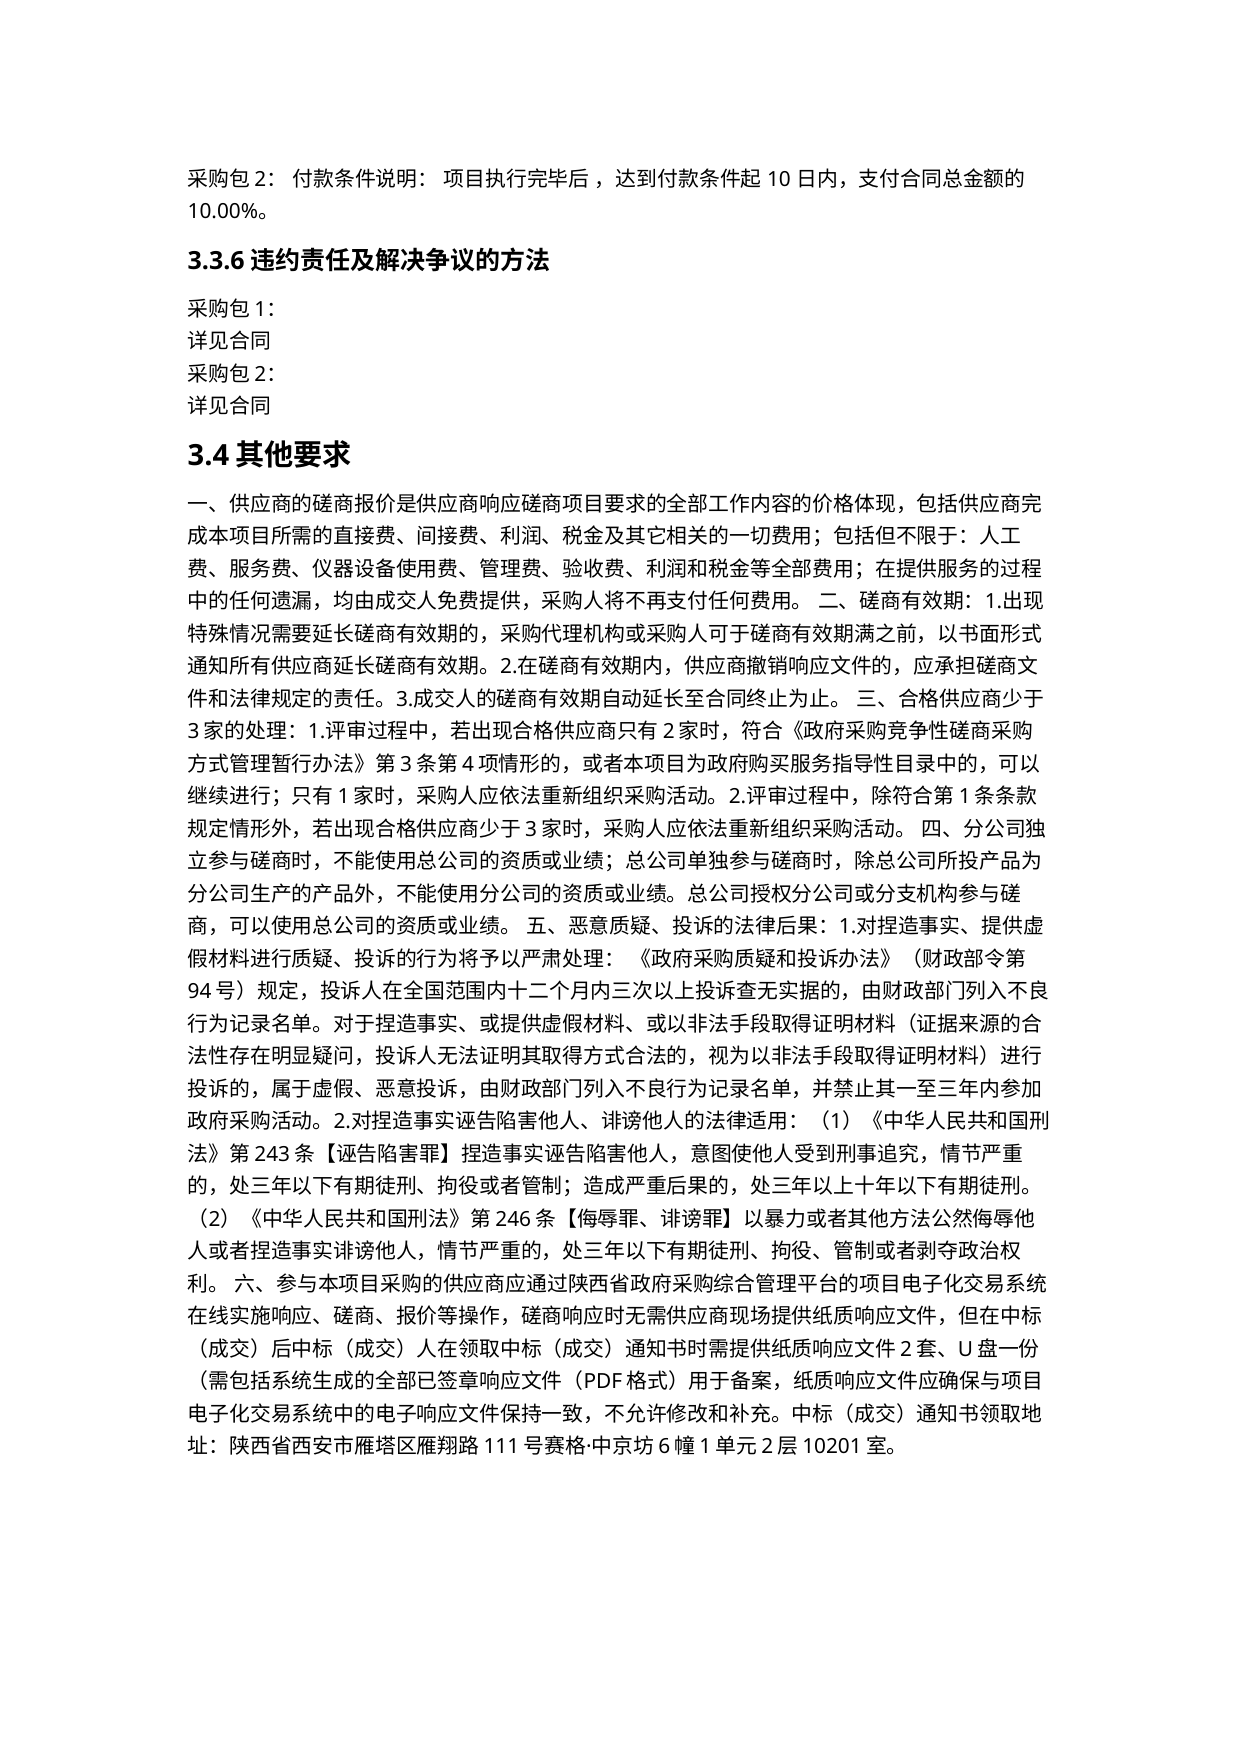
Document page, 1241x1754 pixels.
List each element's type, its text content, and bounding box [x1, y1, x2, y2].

text 3.3.6违约责任及解决争议的方法 [187, 227, 1053, 292]
text 采购包2： [187, 357, 1053, 389]
text 详见合同 [187, 324, 1053, 357]
text 3.4其他要求 [187, 422, 1053, 487]
text 采购包2： 付款条件说明： 项目执行完毕后 ，达到付款条件起 10 日内，支付合同总金额的 10.00%。 [187, 162, 1053, 227]
text 采购包1： [187, 292, 1053, 324]
text 详见合同 [187, 389, 1053, 422]
text 一、供应商的磋商报价是供应商响应磋商项目要求的全部工作内容的价格体现，包括供应商完成本项目所需的直接费、间接费、利润、税金及其它相关的一切费用；包括但不限于：人工费、服务费、仪器设备使用费、管理费、验收费、利润和税金等全部费用；在提供服务的过程中的任何遗漏，均由成交人免费提供，采购人将不再支付任何费用。 二、磋商有效期：1.出现特殊情况需要延长磋商有效期的，采购代理机构或采购人可于磋商有效期满之前，以书面形式通知所有供应商延长磋商有效期。2.在磋商有效期内，供应商撤销响应文件的，应承担磋商文件和法律规定的责任。3.成交人的磋商有效期自动延长至合同终止为止。 三、合格供应商少于3家的处理：1.评审过程中，若出现合格供应商只有2家时，符合《政府采购竞争性磋商采购方式管理暂行办法》第3条第4项情形的，或者本项目为政府购买服务指导性目录中的，可以继续进行；只有1家时，采购人应依法重新组织采购活动。2.评审过程中，除符合第1条条款规定情形外，若出现合格供应商少于3家时，采购人应依法重新组织采购活动。 四、分公司独立参与磋商时，不能使用总公司的资质或业绩；总公司单独参与磋商时，除总公司所投产品为分公司生产的产品外，不能使用分公司的资质或业绩。总公司授权分公司或分支机构参与磋商，可以使用总公司的资质或业绩。 五、恶意质疑、投诉的法律后果：1.对捏造事实、提供虚假材料进行质疑、投诉的行为将予以严肃处理： 《政府采购质疑和投诉办法》（财政部令第94号）规定，投诉人在全国范围内十二个月内三次以上投诉查无实据的，由财政部门列入不良行为记录名单。对于捏造事实、或提供虚假材料、或以非法手段取得证明材料（证据来源的合法性存在明显疑问，投诉人无法证明其取得方式合法的，视为以非法手段取得证明材料）进行投诉的，属于虚假、恶意投诉，由财政部门列入不良行为记录名单，并禁止其一至三年内参加政府采购活动。2.对捏造事实诬告陷害他人、诽谤他人的法律适用：（1）《中华人民共和国刑法》第243条【诬告陷害罪】捏造事实诬告陷害他人，意图使他人受到刑事追究，情节严重的，处三年以下有期徒刑、拘役或者管制；造成严重后果的，处三年以上十年以下有期徒刑。（2）《中华人民共和国刑法》第246条【侮辱罪、诽谤罪】以暴力或者其他方法公然侮辱他人或者捏造事实诽谤他人，情节严重的，处三年以下有期徒刑、拘役、管制或者剥夺政治权利。 六、参与本项目采购的供应商应通过陕西省政府采购综合管理平台的项目电子化交易系统在线实施响应、磋商、报价等操作，磋商响应时无需供应商现场提供纸质响应文件，但在中标（成交）后中标（成交）人在领取中标（成交）通知书时需提供纸质响应文件2套、U盘一份（需包括系统生成的全部已签章响应文件（PDF格式）用于备案，纸质响应文件应确保与项目电子化交易系统中的电子响应文件保持一致，不允许修改和补充。中标（成交）通知书领取地址：陕西省西安市雁塔区雁翔路111号赛格·中京坊6幢1单元2层10201室。 [187, 487, 1053, 1462]
